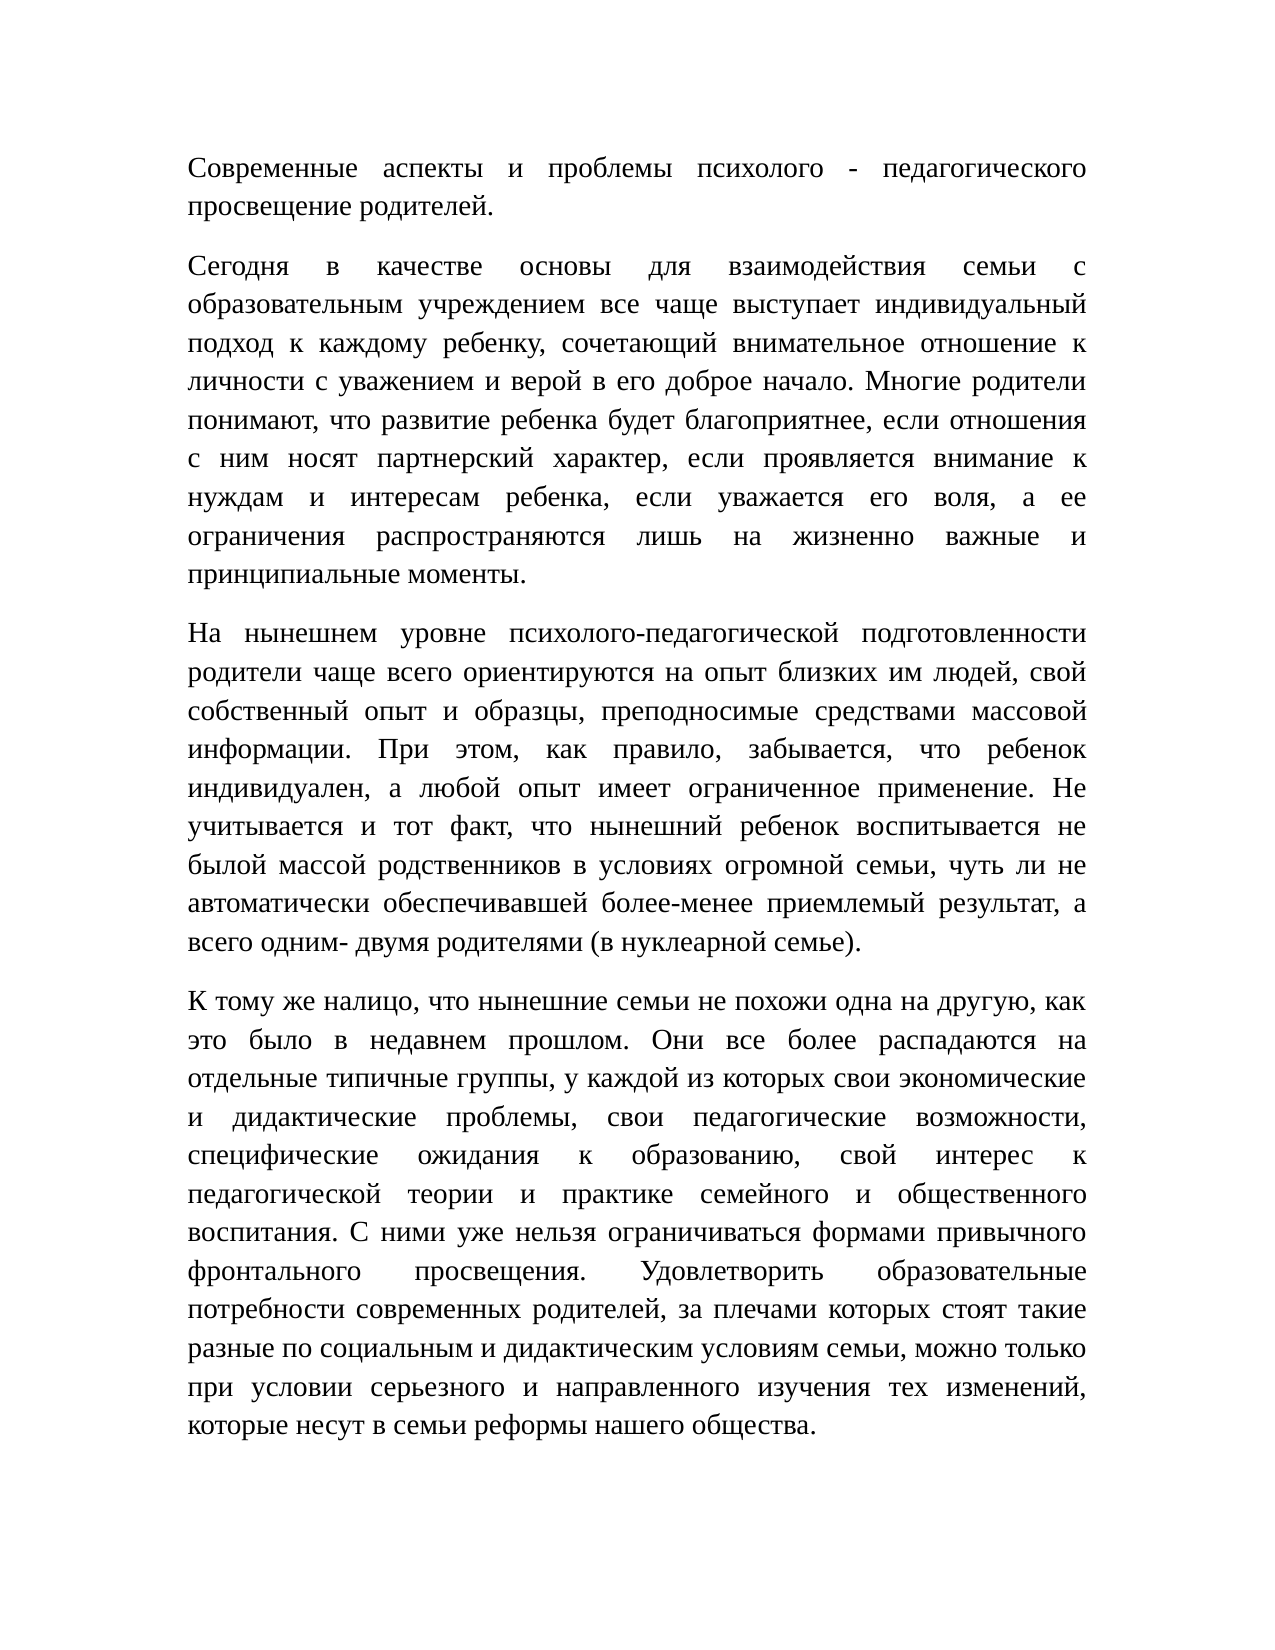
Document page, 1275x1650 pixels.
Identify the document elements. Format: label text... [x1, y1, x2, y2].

text К тому же налицо, что нынешние семьи не похожи одна на другую, как это было в недавнем прошлом. Они все более распадаются на отдельные типичные группы, у каждой из которых свои экономические и дидактические проблемы, свои педагогические возможности, специфические ожидания к образованию, свой интерес к педагогической теории и практике семейного и общественного воспитания. С ними уже нельзя ограничиваться формами привычного фронтального просвещения. Удовлетворить образовательные потребности современных родителей, за плечами которых стоят такие разные по социальным и дидактическим условиям семьи, можно только при условии серьезного и направленного изучения тех изменений, которые несут в семьи реформы нашего общества. [187, 983, 1087, 1441]
text Сегодня в качестве основы для взаимодействия семьи с образовательным учреждением все чаще выступает индивидуальный подход к каждому ребенку, сочетающий внимательное отношение к личности с уважением и верой в его доброе начало. Многие родители понимают, что развитие ребенка будет благоприятнее, если отношения с ним носят партнерский характер, если проявляется внимание к нуждам и интересам ребенка, если уважается его воля, а ее ограничения распространяются лишь на жизненно важные и принципиальные моменты. [187, 248, 1087, 590]
text На нынешнем уровне психолого-педагогической подготовленности родители чаще всего ориентируются на опыт близких им людей, свой собственный опыт и образцы, преподносимые средствами массовой информации. При этом, как правило, забывается, что ребенок индивидуален, а любой опыт имеет ограниченное применение. Не учитывается и тот факт, что нынешний ребенок воспитывается не былой массой родственников в условиях огромной семьи, чуть ли не автоматически обеспечивавшей более-менее приемлемый результат, а всего одним- двумя родителями (в нуклеарной семье). [187, 616, 1087, 957]
text Современные аспекты и проблемы психолого - педагогического просвещение родителей. [187, 150, 1087, 222]
